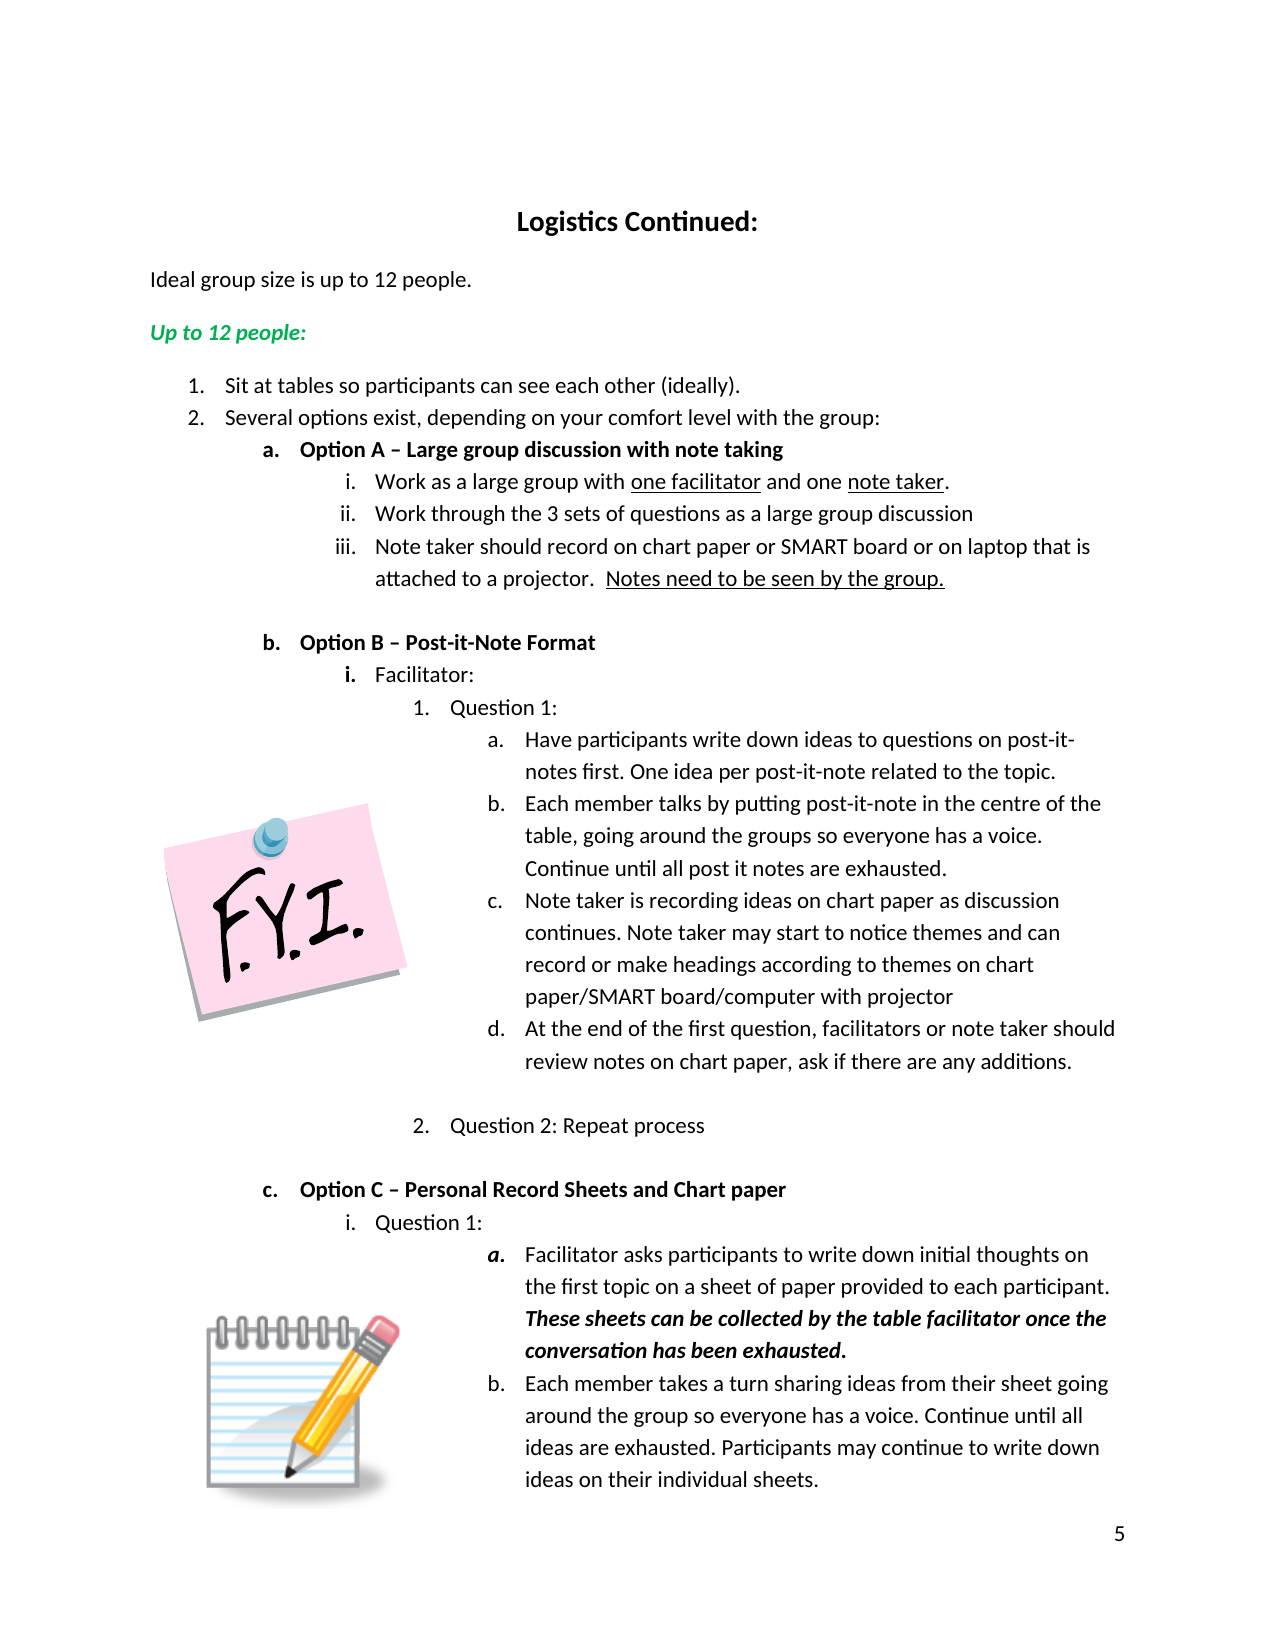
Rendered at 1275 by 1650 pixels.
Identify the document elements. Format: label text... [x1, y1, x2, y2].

list Several options exist, depending on your comfort level with the group: [187, 403, 1125, 431]
list At the end of the first question, facilitators or note taker should review notes on chart paper, ask if there are any additions. [487, 1014, 1125, 1075]
list Option C – Personal Record Sheets and Chart paper [262, 1176, 1125, 1203]
list Question 1: [412, 693, 1125, 721]
list Facilitator: [356, 661, 1125, 688]
list Question 2: Repeat process [412, 1111, 1125, 1139]
list Option B – Post-it-Note Format [262, 628, 1125, 656]
list Question 1: [356, 1208, 1125, 1236]
list Note taker is recording ideas on chart paper as discussion continues. Note taker may start to notice themes and can record or make headings according to themes on chart paper/SMART board/computer with projector [487, 886, 1125, 1010]
list Work as a large group with one facilitator and one note taker. [356, 467, 1125, 495]
list Each member takes a turn sharing ideas from their sheet going around the group so everyone has a voice. Continue until all ideas are exhausted. Participants may continue to write down ideas on their individual sheets. [487, 1369, 1125, 1493]
picture [193, 1293, 409, 1509]
text Ideal group size is up to 12 people. [150, 265, 1125, 293]
text Up to 12 people: [150, 318, 1125, 346]
text Logistics Continued: [150, 203, 1125, 239]
list Have participants write down ideas to questions on post-it-notes first. One idea per post-it-note related to the topic. [487, 725, 1125, 785]
list Each member talks by putting post-it-note in the centre of the table, going around the groups so everyone has a voice. Continue until all post it notes are exhausted. [487, 789, 1125, 882]
list Work through the 3 sets of questions as a large group discussion [356, 499, 1125, 528]
list Facilitator asks participants to write down initial thoughts on the first topic on a sheet of paper provided to each participant. These sheets can be collected by the table facilitator once the conversation has been exhausted. [487, 1240, 1125, 1364]
list Note taker should record on chart paper or SMART board or on laptop that is attached to a projector. Notes need to be seen by the group. [356, 532, 1125, 592]
list Sit at tables so participants can see each other (ideally). [187, 371, 1125, 399]
list Option A – Large group discussion with note taking [262, 435, 1125, 463]
